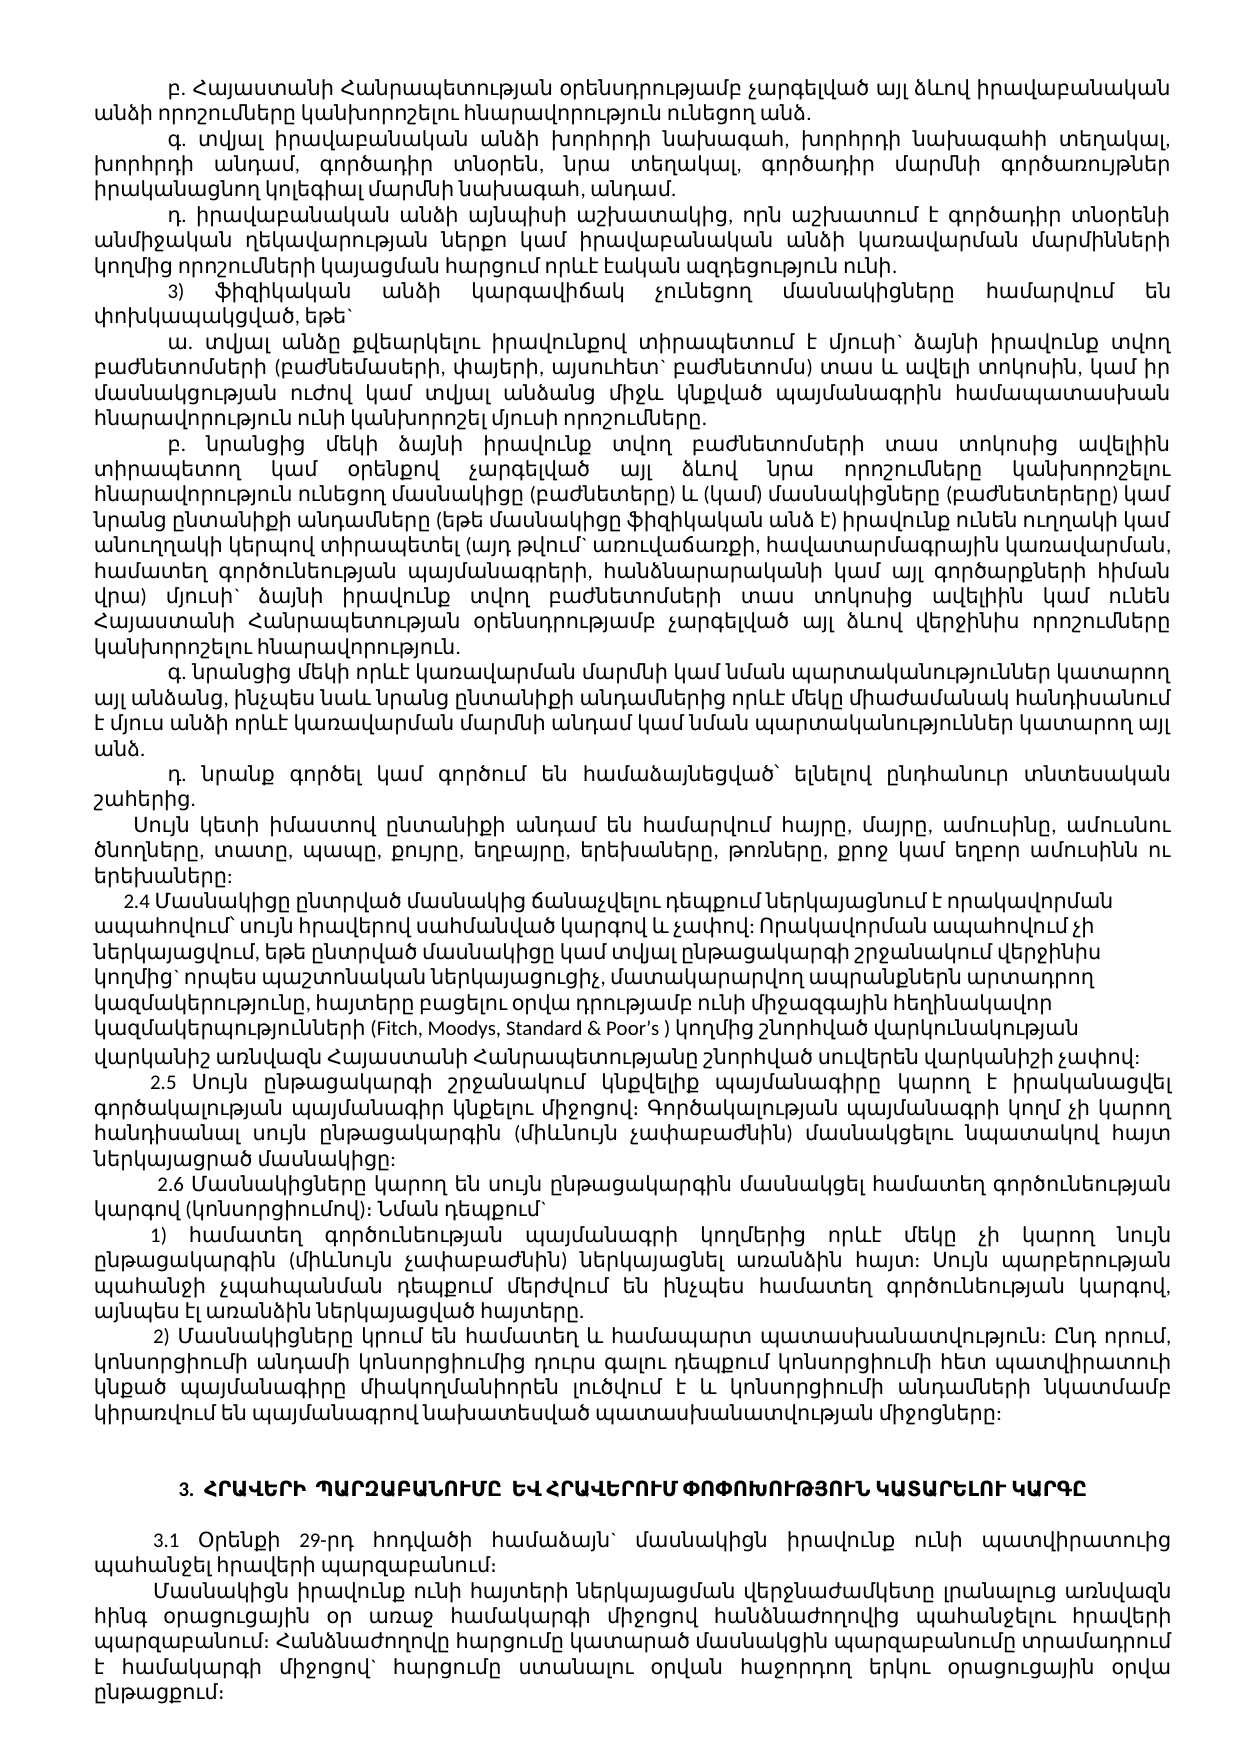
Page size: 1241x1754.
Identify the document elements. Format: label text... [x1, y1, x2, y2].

text 2) Մասնակիցները կրում են համատեղ և համապարտ պատասխանատվություն: Ընդ որում, կոնսորցիումի անդամի կոնսորցիումից դուրս գալու դեպքում կոնսորցիումի հետ պատվիրատուի կնքած պայմանագիրը միակողմանիորեն լուծվում է և կոնսորցիումի անդամների նկատմամբ կիրառվում են պայմանագրով նախատեսված պատասխանատվության միջոցները: [94, 1324, 1171, 1425]
text ա. տվյալ անձը քվեարկելու իրավունքով տիրապետում է մյուսի` ձայնի իրավունք տվող բաժնետոմսերի (բաժնեմասերի, փայերի, այսուհետ` բաժնետոմս) տաս և ավելի տոկոսին, կամ իր մասնակցության ուժով կամ տվյալ անձանց միջև կնքված պայմանագրին համապատասխան հնարավորություն ունի կանխորոշել մյուսի որոշումները. [94, 329, 1171, 431]
text բ. Հայաստանի Հանրապետության օրենսդրությամբ չարգելված այլ ձևով իրավաբանական անձի որոշումները կանխորոշելու հնարավորություն ունեցող անձ. [94, 75, 1171, 126]
text 3) ֆիզիկական անձի կարգավիճակ չունեցող մասնակիցները համարվում են փոխկապակցված, եթե` [94, 278, 1171, 329]
text դ. նրանք գործել կամ գործում են համաձայնեցված՝ ելնելով ընդհանուր տնտեսական շահերից. [94, 761, 1171, 812]
text 3. ՀՐԱՎԵՐԻ ՊԱՐԶԱԲԱՆՈՒՄԸ ԵՎ ՀՐԱՎԵՐՈՒՄ ՓՈՓՈԽՈՒԹՅՈՒՆ ԿԱՏԱՐԵԼՈՒ ԿԱՐԳԸ [94, 1476, 1171, 1502]
text Մասնակիցն իրավունք ունի հայտերի ներկայացման վերջնաժամկետը լրանալուց առնվազն հինգ օրացուցային օր առաջ համակարգի միջոցով հանձնաժողովից պահանջելու հրավերի պարզաբանում։ Հանձնաժողովը հարցումը կատարած մասնակցին պարզաբանումը տրամադրում է համակարգի միջոցով` հարցումը ստանալու օրվան հաջորդող երկու օրացուցային օրվա ընթացքում։ [94, 1578, 1171, 1705]
text դ. իրավաբանական անձի այնպիսի աշխատակից, որն աշխատում է գործադիր տնօրենի անմիջական ղեկավարության ներքո կամ իրավաբանական անձի կառավարման մարմինների կողմից որոշումների կայացման հարցում որևէ էական ազդեցություն ունի. [94, 202, 1171, 278]
text 2.6 Մասնակիցները կարող են սույն ընթացակարգին մասնակցել համատեղ գործունեության կարգով (կոնսորցիումով)։ Նման դեպքում` [94, 1171, 1171, 1222]
text բ. նրանցից մեկի ձայնի իրավունք տվող բաժնետոմսերի տաս տոկոսից ավելիին տիրապետող կամ օրենքով չարգելված այլ ձևով նրա որոշումները կանխորոշելու հնարավորություն ունեցող մասնակիցը (բաժնետերը) և (կամ) մասնակիցները (բաժնետերերը) կամ նրանց ընտանիքի անդամները (եթե մասնակիցը ֆիզիկական անձ է) իրավունք ունեն ուղղակի կամ անուղղակի կերպով տիրապետել (այդ թվում` առուվաճառքի, հավատարմագրային կառավարման, համատեղ գործունեության պայմանագրերի, հանձնարարականի կամ այլ գործարքների հիման վրա) մյուսի` ձայնի իրավունք տվող բաժնետոմսերի տաս տոկոսից ավելիին կամ ունեն Հայաստանի Հանրապետության օրենսդրությամբ չարգելված այլ ձևով վերջինիս որոշումները կանխորոշելու հնարավորություն. [94, 431, 1171, 659]
text գ. տվյալ իրավաբանական անձի խորհրդի նախագահ, խորհրդի նախագահի տեղակալ, խորհրդի անդամ, գործադիր տնօրեն, նրա տեղակալ, գործադիր մարմնի գործառույթներ իրականացնող կոլեգիալ մարմնի նախագահ, անդամ. [94, 126, 1171, 202]
text Սույն կետի իմաստով ընտանիքի անդամ են համարվում հայրը, մայրը, ամուսինը, ամուսնու ծնողները, տատը, պապը, քույրը, եղբայրը, երեխաները, թոռները, քրոջ կամ եղբոր ամուսինն ու երեխաները: [94, 812, 1171, 888]
text 2.4 Մասնակիցը ընտրված մասնակից ճանաչվելու դեպքում ներկայացնում է որակավորման ապահովում՝ սույն հրավերով սահմանված կարգով և չափով: Որակավորման ապահովում չի ներկայացվում, եթե ընտրված մասնակիցը կամ տվյալ ընթացակարգի շրջանակում վերջինիս կողմից` որպես պաշտոնական ներկայացուցիչ, մատակարարվող ապրանքներն արտադրող կազմակերությունը, հայտերը բացելու օրվա դրությամբ ունի միջազգային հեղինակավոր կազմակերպությունների (Fitch, Moodys, Standard & Poor’s ) կողմից շնորհված վարկունակության վարկանիշ առնվազն Հայաստանի Հանրապետությանը շնորհված սուվերեն վարկանիշի չափով: [94, 888, 1171, 1069]
text 1) համատեղ գործունեության պայմանագրի կողմերից որևէ մեկը չի կարող նույն ընթացակարգին (միևնույն չափաբաժնին) ներկայացնել առանձին հայտ: Սույն պարբերության պահանջի չպահպանման դեպքում մերժվում են ինչպես համատեղ գործունեության կարգով, այնպես էլ առանձին ներկայացված հայտերը. [94, 1222, 1171, 1324]
text 3.1 Օրենքի 29-րդ հոդվածի համաձայն` մասնակիցն իրավունք ունի պատվիրատուից պահանջել հրավերի պարզաբանում։ [94, 1527, 1171, 1578]
text գ. նրանցից մեկի որևէ կառավարման մարմնի կամ նման պարտականություններ կատարող այլ անձանց, ինչպես նաև նրանց ընտանիքի անդամներից որևէ մեկը միաժամանակ հանդիսանում է մյուս անձի որևէ կառավարման մարմնի անդամ կամ նման պարտականություններ կատարող այլ անձ. [94, 659, 1171, 761]
text 2.5 Սույն ընթացակարգի շրջանակում կնքվելիք պայմանագիրը կարող է իրականացվել գործակալության պայմանագիր կնքելու միջոցով։ Գործակալության պայմանագրի կողմ չի կարող հանդիսանալ սույն ընթացակարգին (միևնույն չափաբաժնին) մասնակցելու նպատակով հայտ ներկայացրած մասնակիցը: [94, 1069, 1171, 1171]
